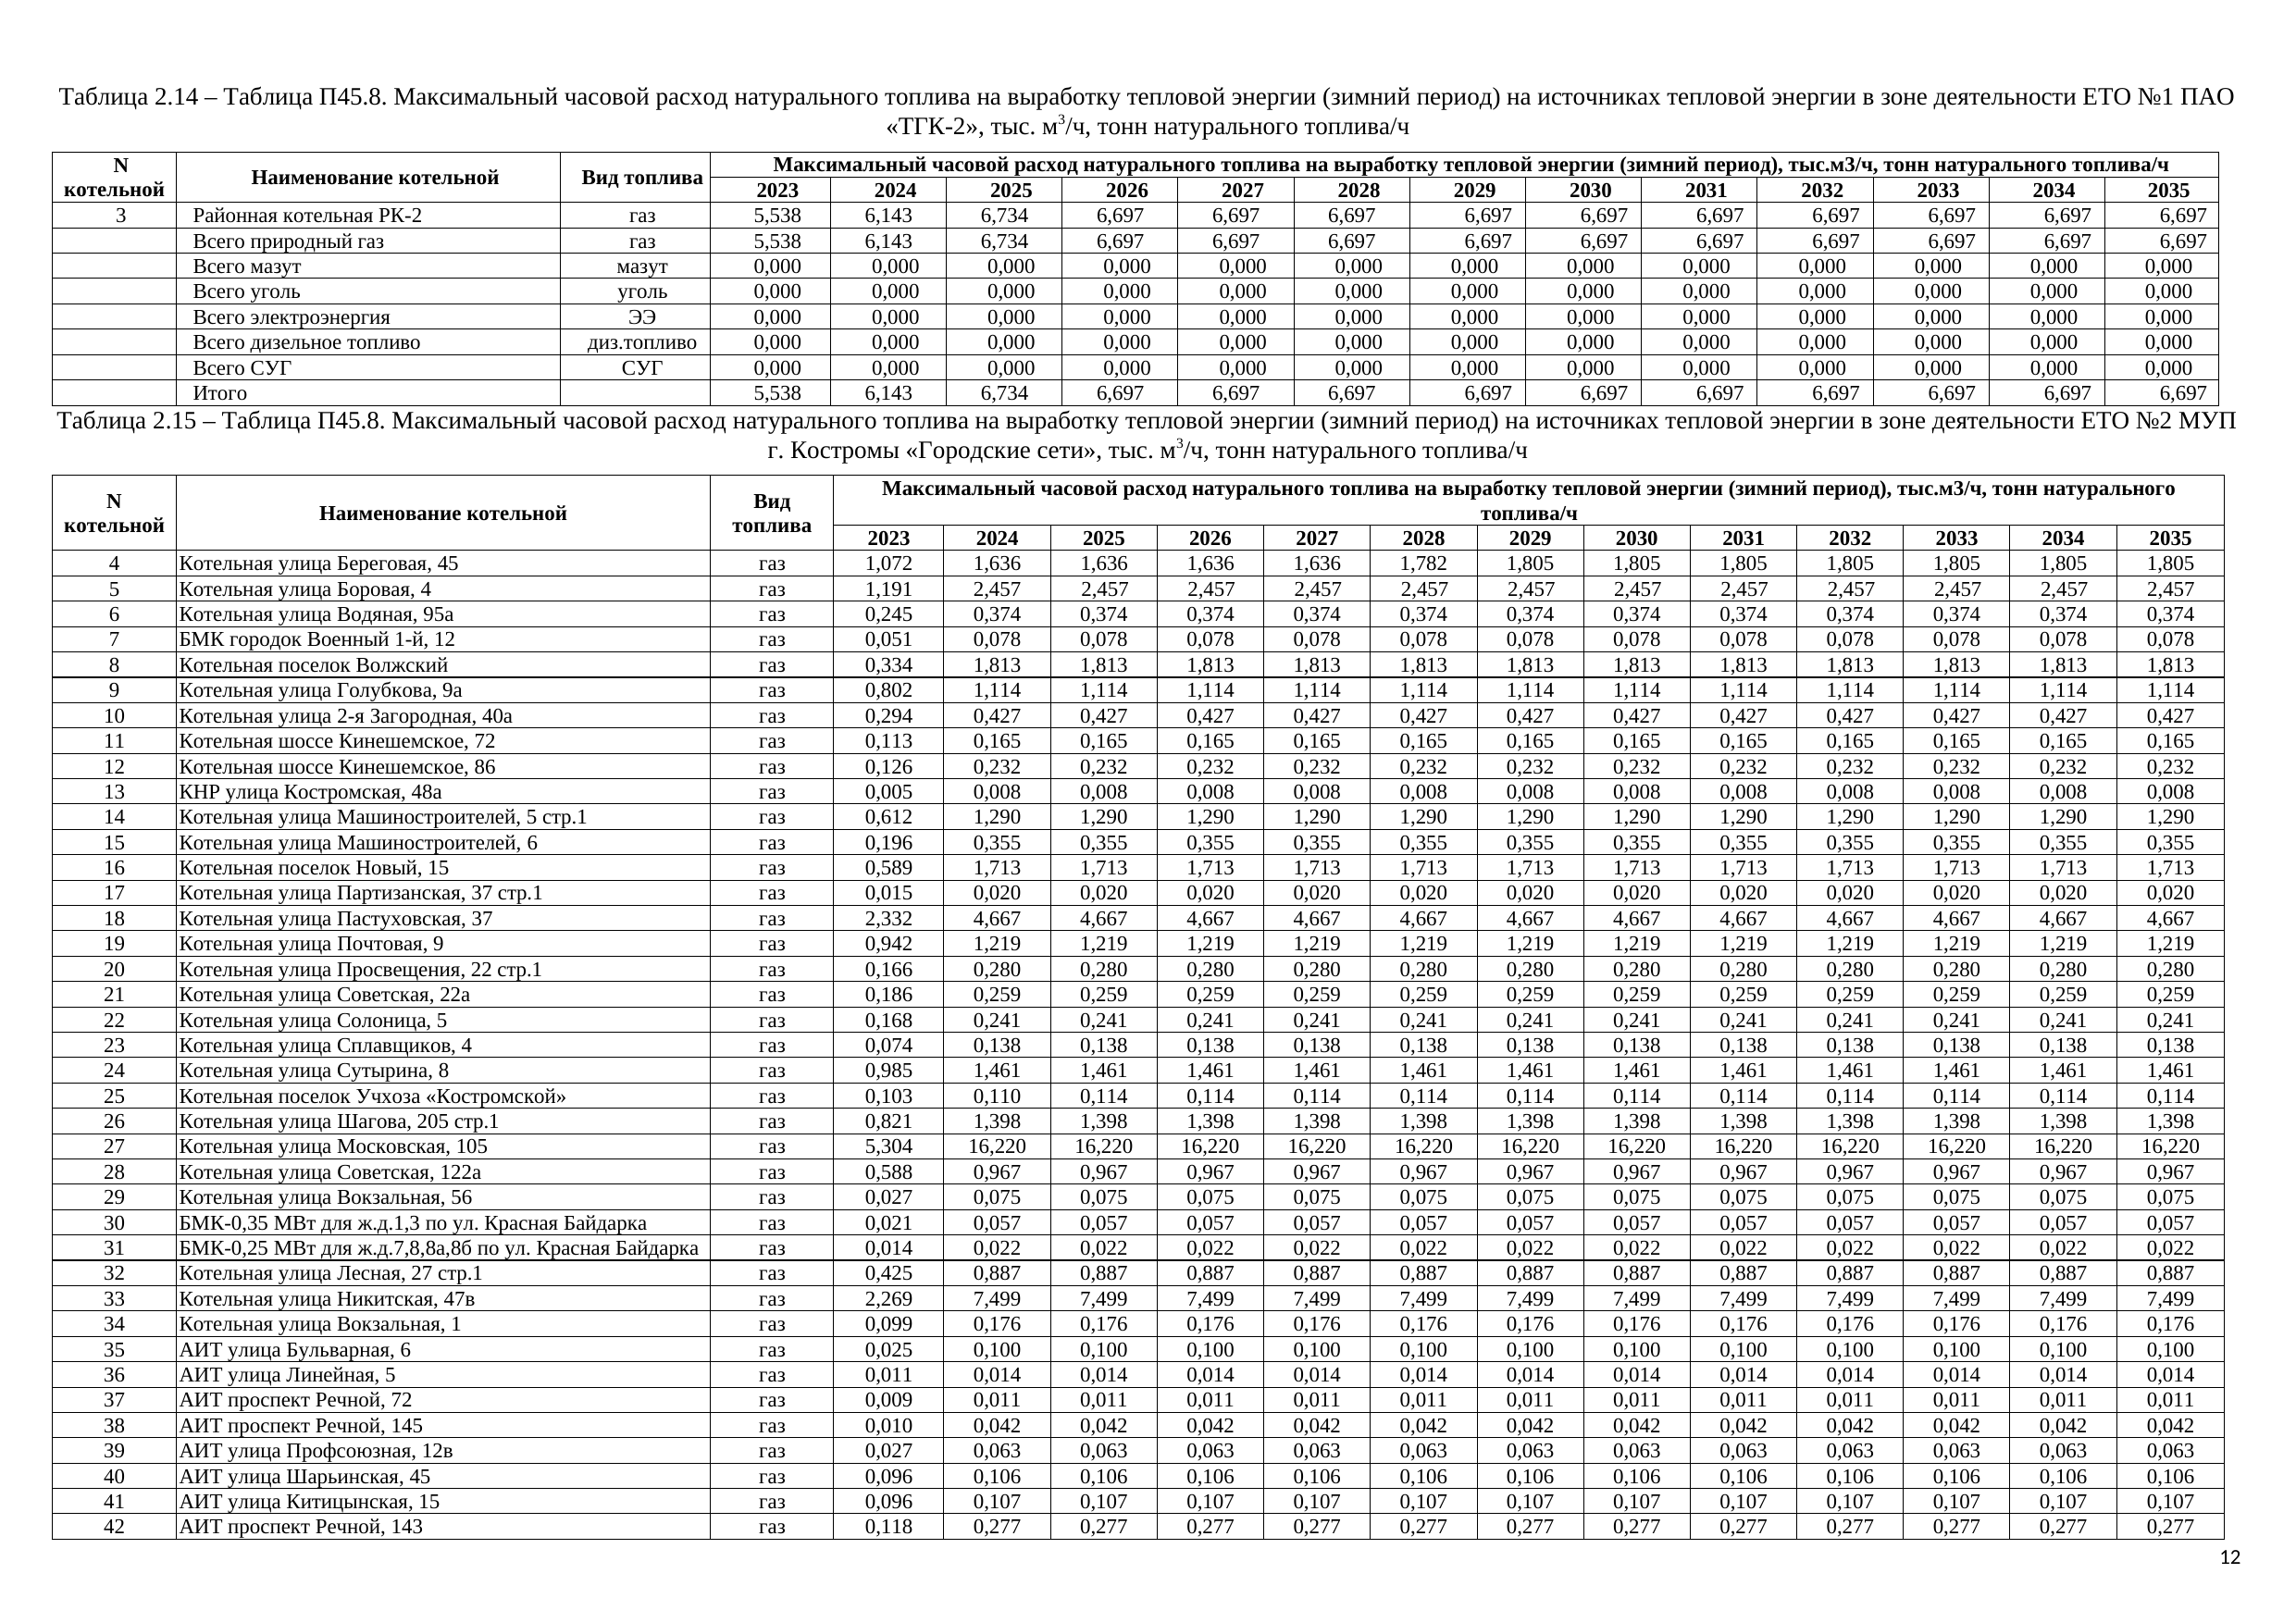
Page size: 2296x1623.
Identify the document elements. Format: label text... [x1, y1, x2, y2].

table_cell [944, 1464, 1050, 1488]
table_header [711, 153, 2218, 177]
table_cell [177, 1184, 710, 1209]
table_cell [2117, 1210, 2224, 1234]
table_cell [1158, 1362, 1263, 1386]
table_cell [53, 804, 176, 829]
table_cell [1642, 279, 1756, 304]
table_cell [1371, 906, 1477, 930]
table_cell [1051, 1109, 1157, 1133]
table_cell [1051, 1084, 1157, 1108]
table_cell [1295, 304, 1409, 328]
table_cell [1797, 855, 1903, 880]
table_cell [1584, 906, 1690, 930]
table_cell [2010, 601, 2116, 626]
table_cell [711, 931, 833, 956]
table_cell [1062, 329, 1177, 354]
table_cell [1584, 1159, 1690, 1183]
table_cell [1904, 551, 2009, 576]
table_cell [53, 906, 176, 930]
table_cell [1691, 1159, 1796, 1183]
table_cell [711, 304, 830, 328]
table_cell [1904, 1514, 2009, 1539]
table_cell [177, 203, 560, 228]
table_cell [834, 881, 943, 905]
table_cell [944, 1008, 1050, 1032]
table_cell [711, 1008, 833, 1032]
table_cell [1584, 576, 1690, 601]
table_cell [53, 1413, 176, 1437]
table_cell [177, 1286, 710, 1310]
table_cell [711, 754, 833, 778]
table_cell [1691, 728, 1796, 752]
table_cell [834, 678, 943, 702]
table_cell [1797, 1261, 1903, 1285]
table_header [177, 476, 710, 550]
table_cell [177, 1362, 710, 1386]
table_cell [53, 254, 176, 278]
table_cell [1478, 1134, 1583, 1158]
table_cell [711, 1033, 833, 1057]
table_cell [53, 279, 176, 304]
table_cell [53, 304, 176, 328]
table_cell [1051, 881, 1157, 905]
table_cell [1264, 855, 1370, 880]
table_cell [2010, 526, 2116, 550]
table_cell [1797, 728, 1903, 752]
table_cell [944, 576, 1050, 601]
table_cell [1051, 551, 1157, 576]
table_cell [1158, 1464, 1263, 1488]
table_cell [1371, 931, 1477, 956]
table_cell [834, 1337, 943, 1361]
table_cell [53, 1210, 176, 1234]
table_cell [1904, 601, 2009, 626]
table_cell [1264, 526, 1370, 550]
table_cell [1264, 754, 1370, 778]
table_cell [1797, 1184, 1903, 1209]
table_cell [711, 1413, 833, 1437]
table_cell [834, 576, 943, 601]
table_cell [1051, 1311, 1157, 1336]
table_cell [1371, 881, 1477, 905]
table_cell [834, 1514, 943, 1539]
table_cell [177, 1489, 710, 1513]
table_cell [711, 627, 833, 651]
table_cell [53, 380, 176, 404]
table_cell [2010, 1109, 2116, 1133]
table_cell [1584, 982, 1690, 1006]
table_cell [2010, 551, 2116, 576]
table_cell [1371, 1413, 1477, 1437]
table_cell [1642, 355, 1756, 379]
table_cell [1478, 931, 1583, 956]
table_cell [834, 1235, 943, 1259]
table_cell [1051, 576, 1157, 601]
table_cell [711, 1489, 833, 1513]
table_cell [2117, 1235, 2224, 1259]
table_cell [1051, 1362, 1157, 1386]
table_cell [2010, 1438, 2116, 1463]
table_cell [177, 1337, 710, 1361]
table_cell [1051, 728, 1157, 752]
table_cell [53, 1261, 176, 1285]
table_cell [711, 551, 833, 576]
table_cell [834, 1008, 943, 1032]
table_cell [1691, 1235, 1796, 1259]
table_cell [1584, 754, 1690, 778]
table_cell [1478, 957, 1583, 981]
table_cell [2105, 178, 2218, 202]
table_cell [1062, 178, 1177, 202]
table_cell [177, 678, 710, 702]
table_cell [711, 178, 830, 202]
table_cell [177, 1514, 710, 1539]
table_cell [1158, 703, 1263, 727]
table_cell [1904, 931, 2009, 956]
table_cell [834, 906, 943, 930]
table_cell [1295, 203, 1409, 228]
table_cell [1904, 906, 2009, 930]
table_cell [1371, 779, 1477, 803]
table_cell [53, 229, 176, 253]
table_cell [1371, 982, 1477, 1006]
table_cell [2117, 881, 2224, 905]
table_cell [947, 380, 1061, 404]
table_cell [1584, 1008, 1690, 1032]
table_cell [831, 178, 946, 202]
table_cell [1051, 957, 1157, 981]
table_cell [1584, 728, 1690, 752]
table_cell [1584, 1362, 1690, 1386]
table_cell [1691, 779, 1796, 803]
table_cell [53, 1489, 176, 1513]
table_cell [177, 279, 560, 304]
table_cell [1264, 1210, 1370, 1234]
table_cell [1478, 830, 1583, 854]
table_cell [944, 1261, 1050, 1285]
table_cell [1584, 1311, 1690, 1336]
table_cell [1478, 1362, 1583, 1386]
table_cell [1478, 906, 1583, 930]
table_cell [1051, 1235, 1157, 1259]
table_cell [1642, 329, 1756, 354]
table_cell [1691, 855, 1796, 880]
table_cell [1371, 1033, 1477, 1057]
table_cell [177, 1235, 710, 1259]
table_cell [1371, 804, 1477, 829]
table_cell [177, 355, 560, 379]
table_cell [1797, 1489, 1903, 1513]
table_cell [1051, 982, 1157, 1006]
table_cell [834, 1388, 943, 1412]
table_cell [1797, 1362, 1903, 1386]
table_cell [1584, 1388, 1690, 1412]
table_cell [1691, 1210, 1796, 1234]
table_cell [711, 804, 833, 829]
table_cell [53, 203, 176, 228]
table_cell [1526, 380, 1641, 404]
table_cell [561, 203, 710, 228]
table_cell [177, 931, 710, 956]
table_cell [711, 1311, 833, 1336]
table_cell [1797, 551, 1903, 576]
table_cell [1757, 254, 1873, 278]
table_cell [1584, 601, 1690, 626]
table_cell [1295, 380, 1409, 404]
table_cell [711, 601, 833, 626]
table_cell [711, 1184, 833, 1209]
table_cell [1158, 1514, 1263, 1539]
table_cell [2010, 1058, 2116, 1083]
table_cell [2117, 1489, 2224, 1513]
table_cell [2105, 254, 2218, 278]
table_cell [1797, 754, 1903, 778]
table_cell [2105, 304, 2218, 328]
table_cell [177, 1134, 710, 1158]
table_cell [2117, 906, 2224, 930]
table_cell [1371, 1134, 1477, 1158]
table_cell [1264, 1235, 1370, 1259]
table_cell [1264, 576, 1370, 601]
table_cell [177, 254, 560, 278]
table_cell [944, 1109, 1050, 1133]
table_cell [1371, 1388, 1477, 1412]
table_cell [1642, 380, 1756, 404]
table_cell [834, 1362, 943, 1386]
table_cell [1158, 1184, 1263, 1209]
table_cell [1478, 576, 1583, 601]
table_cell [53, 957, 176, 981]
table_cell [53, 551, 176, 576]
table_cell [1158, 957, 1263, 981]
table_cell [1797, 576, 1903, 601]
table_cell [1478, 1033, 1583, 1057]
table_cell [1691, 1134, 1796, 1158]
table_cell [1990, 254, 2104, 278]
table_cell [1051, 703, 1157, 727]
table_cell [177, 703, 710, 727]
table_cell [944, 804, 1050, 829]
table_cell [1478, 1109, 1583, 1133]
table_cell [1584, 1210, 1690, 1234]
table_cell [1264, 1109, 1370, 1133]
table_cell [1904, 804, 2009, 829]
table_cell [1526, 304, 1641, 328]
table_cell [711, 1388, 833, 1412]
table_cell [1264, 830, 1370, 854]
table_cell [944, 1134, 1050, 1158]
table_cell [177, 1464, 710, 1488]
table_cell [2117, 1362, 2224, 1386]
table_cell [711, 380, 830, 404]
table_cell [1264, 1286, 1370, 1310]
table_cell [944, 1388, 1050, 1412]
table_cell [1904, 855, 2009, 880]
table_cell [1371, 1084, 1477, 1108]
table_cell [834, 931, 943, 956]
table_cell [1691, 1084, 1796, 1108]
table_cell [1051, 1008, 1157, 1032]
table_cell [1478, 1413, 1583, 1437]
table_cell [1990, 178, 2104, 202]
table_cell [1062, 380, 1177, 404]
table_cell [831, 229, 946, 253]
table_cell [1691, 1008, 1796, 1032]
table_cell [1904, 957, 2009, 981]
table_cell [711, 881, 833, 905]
text Таблица .15 – Таблица П45.8. Максимальный часовой расход натурального топлива на выработку тепловой энергии (зимний период) на источниках тепловой энергии в зоне деятельности ЕТО №2 МУП г. Костромы «Городские сети», тыс. м3/ч, тонн натурального топлива/ч [55, 405, 2240, 464]
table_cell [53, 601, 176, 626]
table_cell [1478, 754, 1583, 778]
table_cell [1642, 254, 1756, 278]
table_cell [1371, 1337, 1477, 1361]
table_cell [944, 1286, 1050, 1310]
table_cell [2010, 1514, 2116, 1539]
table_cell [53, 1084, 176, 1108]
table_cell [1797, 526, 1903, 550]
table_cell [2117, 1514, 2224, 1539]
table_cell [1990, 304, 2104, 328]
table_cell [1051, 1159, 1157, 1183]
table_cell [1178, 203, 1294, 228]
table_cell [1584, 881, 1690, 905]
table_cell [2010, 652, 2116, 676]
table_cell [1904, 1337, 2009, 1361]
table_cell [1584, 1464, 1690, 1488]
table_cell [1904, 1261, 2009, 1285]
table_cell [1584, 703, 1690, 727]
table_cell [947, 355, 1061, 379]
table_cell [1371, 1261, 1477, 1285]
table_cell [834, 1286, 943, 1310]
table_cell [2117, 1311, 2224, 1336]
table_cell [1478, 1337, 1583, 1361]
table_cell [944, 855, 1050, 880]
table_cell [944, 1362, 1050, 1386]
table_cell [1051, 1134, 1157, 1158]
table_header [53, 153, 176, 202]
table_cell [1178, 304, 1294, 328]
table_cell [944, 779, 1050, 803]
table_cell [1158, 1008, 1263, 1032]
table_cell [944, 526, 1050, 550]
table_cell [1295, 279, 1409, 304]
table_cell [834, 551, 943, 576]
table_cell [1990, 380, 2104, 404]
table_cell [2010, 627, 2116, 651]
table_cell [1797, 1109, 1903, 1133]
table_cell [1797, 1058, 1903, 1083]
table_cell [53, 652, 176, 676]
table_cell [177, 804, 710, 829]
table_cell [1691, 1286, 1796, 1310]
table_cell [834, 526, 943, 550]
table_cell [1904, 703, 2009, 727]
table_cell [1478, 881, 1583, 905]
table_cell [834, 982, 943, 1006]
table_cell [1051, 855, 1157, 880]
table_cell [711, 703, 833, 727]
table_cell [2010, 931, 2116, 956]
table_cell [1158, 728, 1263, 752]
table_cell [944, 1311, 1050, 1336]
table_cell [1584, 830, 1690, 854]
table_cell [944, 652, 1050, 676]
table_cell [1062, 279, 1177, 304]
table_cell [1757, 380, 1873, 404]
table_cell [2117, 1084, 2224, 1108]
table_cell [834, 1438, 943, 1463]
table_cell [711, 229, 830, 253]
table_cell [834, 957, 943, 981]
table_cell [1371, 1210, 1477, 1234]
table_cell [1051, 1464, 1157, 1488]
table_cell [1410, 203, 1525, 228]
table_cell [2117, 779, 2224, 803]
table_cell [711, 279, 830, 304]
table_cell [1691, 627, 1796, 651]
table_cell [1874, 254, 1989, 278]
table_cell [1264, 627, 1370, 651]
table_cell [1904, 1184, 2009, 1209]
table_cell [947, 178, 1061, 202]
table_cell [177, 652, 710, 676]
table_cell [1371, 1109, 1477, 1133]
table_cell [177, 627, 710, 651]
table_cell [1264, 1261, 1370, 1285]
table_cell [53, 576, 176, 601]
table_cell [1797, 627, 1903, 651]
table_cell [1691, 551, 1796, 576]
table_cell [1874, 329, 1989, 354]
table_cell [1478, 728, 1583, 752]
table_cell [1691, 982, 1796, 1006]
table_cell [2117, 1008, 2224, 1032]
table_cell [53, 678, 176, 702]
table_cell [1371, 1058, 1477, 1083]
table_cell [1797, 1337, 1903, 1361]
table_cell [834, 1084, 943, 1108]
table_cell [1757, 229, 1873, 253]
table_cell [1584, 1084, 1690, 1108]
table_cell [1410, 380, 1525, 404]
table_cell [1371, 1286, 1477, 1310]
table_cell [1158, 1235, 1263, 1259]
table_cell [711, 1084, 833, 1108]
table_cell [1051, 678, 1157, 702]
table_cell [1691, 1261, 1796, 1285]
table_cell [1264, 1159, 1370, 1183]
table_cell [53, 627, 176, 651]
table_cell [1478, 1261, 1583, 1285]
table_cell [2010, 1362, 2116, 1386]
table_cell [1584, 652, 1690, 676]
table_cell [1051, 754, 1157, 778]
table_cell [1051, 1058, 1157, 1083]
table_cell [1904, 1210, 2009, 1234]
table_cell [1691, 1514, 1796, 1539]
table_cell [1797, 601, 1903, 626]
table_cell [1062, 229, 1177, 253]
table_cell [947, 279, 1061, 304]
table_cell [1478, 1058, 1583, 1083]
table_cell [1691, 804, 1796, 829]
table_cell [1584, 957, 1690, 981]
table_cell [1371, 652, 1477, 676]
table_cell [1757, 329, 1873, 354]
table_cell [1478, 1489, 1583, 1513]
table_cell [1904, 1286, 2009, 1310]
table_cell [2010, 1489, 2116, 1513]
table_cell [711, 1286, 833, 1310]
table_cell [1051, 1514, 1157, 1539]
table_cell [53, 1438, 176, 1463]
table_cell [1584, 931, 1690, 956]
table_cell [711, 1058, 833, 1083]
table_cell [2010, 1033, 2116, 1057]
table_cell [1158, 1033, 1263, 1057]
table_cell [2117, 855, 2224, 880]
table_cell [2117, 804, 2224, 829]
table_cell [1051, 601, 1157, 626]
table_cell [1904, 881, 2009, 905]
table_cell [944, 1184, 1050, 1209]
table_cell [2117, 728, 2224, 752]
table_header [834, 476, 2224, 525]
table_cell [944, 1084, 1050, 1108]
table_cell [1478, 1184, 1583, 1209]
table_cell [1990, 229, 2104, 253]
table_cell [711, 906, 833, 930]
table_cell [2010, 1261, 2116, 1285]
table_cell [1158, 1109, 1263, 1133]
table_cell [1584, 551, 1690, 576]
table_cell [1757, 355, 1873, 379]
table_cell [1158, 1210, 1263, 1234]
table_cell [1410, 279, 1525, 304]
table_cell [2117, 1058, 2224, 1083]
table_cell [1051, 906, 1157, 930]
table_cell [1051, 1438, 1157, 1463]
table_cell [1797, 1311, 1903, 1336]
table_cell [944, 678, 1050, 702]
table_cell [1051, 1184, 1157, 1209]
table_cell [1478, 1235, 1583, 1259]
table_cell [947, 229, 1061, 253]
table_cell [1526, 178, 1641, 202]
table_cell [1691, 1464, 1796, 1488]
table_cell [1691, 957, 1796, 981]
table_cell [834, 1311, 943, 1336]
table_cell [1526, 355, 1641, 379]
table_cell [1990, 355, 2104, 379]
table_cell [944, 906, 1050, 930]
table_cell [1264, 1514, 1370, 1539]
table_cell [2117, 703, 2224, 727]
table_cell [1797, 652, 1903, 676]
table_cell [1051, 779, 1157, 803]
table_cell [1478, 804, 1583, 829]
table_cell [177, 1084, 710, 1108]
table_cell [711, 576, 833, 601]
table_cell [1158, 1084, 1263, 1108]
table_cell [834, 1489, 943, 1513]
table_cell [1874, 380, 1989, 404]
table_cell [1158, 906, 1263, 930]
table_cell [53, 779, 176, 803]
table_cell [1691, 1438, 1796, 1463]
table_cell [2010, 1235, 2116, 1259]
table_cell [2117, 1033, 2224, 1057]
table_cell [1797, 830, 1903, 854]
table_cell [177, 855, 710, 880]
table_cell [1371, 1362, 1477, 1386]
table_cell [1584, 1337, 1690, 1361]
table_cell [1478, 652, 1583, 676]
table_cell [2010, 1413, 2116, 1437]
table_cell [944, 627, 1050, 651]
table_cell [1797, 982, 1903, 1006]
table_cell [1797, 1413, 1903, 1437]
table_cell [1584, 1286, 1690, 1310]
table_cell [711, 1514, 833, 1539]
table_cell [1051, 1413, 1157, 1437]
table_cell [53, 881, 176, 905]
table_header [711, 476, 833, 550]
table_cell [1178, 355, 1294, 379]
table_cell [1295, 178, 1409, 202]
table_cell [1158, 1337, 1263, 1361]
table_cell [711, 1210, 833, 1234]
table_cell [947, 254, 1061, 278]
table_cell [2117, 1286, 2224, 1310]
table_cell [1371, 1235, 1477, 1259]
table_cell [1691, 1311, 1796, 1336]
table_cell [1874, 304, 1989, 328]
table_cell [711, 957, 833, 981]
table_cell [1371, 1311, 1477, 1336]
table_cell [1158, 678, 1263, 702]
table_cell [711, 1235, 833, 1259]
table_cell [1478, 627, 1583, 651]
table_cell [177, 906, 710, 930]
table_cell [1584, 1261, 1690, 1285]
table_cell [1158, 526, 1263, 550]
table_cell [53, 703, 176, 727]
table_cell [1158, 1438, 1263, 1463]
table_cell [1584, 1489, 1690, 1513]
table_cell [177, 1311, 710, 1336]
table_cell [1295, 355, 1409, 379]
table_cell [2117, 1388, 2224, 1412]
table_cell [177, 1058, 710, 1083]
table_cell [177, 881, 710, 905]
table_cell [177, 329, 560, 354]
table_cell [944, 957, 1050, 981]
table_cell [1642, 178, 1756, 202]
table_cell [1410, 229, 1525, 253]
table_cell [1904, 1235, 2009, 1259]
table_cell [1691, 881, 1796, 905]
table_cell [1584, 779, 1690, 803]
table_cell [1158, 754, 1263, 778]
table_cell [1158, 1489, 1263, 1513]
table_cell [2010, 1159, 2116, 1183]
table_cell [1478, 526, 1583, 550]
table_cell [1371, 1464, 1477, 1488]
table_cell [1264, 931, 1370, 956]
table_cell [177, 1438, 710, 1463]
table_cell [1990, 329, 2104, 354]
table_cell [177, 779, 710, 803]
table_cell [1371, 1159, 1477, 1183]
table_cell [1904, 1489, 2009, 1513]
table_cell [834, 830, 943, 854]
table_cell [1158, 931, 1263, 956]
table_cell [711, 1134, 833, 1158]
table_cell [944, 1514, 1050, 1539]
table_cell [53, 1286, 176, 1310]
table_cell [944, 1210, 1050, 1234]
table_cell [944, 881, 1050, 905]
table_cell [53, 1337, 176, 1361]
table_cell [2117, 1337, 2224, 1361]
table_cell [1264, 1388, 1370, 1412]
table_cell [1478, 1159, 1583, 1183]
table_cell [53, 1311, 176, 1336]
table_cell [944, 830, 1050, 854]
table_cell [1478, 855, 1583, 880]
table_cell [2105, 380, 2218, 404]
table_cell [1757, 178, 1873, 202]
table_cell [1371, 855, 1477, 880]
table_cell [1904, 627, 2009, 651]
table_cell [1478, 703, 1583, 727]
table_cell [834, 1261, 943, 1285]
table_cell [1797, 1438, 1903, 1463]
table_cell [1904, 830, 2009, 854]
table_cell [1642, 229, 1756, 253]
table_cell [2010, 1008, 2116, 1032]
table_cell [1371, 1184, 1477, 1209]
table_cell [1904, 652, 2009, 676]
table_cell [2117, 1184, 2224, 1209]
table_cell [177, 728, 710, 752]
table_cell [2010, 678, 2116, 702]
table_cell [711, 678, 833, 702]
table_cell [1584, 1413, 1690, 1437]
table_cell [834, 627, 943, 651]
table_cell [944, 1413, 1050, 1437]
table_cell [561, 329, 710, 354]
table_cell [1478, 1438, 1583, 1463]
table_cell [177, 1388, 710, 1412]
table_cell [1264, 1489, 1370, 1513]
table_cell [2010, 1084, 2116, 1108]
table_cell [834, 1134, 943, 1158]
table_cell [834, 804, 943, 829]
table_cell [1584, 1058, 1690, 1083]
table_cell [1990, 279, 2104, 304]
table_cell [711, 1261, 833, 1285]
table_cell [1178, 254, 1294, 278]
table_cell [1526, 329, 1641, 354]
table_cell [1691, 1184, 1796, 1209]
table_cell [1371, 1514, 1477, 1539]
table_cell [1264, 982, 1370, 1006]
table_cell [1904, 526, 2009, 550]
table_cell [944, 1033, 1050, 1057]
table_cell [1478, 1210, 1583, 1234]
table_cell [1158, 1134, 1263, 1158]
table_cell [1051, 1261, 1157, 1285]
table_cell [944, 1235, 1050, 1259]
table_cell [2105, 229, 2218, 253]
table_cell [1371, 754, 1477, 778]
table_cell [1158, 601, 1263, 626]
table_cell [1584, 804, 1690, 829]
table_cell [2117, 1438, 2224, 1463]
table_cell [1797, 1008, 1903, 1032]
text Таблица .14 – Таблица П45.8. Максимальный часовой расход натурального топлива на выработку тепловой энергии (зимний период) на источниках тепловой энергии в зоне деятельности ЕТО №1 ПАО «ТГК-2», тыс. м3/ч, тонн натурального топлива/ч [55, 82, 2240, 140]
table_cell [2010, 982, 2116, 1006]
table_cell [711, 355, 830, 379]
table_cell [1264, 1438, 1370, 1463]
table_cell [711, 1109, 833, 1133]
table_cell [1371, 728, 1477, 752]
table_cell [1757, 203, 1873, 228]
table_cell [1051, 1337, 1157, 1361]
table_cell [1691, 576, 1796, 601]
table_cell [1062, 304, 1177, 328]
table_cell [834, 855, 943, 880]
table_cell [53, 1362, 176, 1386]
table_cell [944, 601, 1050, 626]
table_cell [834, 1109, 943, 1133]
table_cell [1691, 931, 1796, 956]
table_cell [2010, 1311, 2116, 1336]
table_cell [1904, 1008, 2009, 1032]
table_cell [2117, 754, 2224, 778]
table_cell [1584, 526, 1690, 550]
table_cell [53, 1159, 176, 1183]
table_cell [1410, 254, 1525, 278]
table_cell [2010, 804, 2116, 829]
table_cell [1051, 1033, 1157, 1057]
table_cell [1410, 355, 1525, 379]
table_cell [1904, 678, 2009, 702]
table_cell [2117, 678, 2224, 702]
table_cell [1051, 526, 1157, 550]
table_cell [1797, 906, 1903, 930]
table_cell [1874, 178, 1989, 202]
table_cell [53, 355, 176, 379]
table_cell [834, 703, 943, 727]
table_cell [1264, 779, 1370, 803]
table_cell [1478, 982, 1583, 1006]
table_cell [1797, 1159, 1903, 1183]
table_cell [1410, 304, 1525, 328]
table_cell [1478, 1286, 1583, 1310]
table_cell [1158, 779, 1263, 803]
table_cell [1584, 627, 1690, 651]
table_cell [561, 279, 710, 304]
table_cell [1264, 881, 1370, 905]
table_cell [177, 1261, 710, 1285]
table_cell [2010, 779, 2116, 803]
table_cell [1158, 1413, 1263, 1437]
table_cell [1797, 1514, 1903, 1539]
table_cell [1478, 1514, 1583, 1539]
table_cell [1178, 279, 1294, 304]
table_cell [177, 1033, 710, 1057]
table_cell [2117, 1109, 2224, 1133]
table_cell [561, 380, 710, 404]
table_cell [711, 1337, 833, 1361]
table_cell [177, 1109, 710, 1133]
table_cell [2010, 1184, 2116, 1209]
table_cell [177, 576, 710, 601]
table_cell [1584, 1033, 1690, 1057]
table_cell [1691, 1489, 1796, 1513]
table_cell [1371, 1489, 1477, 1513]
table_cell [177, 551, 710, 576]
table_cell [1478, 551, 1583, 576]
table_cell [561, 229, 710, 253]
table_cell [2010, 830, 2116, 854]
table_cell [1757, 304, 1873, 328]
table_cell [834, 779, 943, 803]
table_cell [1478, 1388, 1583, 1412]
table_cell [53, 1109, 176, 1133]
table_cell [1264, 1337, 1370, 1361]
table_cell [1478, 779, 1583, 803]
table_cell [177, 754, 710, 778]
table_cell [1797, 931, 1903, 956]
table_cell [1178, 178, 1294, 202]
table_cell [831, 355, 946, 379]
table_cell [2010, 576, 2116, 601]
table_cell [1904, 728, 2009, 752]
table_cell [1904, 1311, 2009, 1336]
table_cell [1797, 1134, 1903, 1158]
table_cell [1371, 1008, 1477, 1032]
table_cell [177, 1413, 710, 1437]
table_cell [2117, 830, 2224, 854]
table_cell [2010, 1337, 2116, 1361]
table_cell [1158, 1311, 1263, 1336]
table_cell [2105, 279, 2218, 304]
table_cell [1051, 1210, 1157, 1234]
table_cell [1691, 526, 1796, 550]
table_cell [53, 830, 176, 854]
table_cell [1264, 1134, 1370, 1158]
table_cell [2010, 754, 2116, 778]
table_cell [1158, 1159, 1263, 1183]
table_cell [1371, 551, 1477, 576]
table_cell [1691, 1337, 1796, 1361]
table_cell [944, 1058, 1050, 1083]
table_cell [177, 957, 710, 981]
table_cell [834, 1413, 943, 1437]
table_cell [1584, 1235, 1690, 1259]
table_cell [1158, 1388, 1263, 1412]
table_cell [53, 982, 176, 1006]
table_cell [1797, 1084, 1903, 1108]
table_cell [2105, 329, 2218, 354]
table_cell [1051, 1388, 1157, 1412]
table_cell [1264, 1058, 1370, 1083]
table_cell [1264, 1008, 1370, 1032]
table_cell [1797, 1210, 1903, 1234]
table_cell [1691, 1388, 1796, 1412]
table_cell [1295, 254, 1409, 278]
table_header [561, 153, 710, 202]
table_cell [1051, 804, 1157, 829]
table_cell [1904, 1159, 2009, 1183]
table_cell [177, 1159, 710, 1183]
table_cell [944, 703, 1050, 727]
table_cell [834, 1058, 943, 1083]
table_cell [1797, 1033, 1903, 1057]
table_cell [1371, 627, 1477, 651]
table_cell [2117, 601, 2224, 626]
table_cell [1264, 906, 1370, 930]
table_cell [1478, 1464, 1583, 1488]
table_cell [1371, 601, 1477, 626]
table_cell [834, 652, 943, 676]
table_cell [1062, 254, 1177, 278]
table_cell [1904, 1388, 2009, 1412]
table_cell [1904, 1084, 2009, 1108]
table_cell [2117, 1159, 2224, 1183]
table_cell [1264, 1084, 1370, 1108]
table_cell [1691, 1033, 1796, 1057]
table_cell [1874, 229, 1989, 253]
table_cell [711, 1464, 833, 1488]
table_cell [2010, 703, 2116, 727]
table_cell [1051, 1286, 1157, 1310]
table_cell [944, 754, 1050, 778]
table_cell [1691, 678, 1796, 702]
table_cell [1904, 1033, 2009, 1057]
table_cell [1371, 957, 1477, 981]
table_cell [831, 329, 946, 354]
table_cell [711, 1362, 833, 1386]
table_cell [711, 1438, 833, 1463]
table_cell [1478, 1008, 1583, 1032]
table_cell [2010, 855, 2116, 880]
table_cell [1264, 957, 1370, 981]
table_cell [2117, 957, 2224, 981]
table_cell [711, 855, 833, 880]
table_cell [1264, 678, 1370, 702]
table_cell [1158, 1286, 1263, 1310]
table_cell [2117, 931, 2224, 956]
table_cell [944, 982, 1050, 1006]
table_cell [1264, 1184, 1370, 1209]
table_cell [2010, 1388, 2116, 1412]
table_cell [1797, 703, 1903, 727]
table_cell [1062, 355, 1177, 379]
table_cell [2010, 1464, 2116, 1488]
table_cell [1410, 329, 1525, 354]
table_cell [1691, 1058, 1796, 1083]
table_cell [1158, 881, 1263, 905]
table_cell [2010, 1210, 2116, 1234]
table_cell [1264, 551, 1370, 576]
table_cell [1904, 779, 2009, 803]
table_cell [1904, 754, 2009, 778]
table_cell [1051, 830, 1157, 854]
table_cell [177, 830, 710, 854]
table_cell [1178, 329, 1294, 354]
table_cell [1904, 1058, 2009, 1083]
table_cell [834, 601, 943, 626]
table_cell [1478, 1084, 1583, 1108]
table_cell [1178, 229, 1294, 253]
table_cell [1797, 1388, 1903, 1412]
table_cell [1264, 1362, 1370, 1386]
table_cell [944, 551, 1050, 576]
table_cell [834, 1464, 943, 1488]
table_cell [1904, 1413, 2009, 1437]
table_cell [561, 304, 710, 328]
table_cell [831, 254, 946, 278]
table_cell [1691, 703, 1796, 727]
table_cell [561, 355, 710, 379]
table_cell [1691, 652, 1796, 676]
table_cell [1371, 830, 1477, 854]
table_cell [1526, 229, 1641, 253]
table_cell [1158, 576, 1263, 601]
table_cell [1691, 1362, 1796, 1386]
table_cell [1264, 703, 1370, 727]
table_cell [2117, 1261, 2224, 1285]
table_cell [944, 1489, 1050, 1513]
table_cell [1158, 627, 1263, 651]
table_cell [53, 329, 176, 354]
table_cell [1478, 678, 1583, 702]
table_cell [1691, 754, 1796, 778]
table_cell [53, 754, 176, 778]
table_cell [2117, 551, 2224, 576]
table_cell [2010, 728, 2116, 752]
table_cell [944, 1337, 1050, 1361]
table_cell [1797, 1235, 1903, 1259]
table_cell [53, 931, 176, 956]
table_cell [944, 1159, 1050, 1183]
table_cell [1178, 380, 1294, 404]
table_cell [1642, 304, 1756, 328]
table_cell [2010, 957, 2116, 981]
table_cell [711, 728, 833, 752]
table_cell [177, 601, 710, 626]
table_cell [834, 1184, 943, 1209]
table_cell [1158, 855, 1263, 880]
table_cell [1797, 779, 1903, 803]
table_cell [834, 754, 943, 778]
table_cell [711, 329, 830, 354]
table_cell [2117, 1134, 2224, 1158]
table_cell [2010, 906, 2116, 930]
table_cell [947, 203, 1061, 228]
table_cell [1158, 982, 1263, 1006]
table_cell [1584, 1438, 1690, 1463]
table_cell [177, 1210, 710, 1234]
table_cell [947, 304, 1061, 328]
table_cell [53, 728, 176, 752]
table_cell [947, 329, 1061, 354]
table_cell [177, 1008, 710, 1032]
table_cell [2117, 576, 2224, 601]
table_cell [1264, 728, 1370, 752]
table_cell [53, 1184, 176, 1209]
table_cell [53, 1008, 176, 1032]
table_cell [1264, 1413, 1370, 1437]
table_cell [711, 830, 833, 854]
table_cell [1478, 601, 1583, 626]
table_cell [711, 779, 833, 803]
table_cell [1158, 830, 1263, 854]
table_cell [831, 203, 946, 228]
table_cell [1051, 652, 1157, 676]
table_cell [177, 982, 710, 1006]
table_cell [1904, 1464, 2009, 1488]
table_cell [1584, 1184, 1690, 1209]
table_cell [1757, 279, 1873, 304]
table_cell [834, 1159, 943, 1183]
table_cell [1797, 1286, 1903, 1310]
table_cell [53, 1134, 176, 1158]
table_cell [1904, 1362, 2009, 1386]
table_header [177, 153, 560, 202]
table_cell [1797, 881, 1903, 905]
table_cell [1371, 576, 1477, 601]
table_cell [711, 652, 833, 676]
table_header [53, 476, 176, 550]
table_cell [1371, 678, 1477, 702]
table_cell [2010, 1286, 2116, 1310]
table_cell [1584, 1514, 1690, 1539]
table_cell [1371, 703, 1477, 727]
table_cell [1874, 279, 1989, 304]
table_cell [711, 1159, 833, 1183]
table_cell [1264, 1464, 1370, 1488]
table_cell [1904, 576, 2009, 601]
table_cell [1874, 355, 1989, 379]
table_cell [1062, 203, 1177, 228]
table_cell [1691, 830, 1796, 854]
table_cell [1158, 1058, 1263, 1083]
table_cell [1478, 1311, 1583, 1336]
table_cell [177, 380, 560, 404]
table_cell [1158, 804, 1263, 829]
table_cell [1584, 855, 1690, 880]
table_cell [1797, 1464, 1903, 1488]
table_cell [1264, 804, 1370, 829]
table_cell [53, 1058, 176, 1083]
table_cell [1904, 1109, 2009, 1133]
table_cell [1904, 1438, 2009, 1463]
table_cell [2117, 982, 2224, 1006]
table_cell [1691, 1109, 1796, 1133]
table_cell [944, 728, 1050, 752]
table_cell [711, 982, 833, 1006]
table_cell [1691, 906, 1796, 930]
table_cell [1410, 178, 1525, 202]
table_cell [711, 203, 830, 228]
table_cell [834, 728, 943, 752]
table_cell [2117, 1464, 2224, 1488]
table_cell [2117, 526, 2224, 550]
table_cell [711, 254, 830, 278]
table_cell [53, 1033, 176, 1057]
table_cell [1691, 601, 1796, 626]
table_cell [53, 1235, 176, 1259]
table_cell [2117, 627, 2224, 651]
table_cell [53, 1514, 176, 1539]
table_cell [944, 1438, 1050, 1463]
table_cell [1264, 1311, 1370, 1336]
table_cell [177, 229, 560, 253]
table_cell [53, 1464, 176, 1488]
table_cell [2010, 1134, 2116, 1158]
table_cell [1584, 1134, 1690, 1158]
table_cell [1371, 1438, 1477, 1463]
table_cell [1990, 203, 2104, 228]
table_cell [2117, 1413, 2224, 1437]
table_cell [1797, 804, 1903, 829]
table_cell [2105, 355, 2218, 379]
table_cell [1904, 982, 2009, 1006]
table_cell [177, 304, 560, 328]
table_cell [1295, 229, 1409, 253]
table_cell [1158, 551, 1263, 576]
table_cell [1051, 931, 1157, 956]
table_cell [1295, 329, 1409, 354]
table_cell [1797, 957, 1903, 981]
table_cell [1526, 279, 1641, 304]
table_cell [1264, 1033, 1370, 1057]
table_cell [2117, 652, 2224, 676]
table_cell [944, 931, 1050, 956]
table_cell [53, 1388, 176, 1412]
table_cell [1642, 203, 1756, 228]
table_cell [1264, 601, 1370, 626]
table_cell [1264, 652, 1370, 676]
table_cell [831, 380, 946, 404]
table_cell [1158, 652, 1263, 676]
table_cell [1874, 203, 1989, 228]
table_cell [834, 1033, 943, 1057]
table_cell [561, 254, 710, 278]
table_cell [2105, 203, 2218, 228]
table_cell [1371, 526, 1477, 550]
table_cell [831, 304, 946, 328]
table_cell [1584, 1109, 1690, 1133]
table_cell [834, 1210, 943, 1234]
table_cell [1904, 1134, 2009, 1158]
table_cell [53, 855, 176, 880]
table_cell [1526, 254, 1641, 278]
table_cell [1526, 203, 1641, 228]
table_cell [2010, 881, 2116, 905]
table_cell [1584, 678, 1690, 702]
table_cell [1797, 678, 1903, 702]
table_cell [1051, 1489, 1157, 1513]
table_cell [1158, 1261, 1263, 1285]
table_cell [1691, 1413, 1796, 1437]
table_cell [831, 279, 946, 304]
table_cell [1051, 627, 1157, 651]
